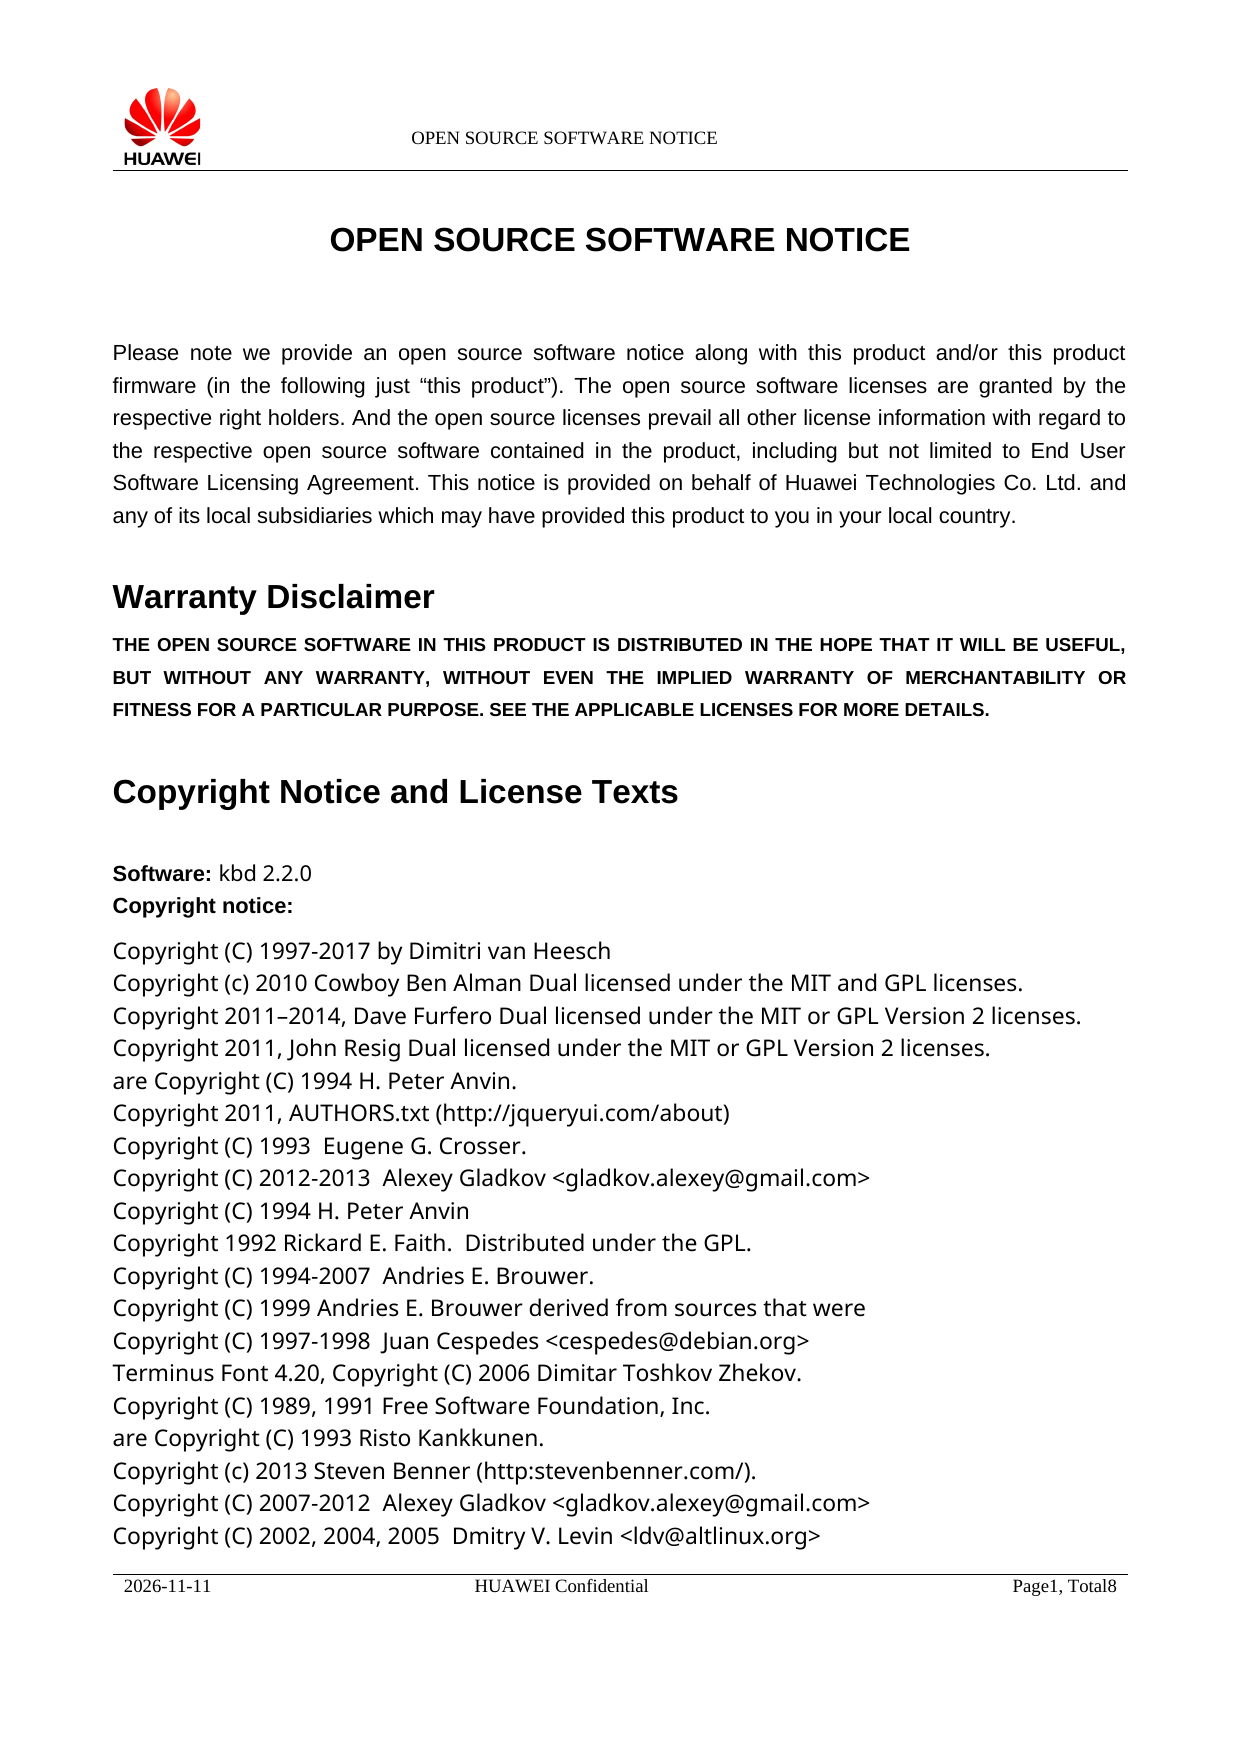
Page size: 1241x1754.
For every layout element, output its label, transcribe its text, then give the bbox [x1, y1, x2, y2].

text Please note we provide an open source software notice along with this product and/or this product firmware (in the following just “this product”). The open source software licenses are granted by the respective right holders. And the open source licenses prevail all other license information with regard to the respective open source software contained in the product, including but not limited to End User Software Licensing Agreement. This notice is provided on behalf of Huawei Technologies Co. Ltd. and any of its local subsidiaries which may have provided this product to you in your local country. [112, 336, 1128, 531]
picture [124, 88, 201, 165]
text Copyright Notice and License Texts [112, 759, 1128, 824]
text Warranty Disclaimer [112, 564, 1128, 629]
text Copyright notice: [112, 889, 1128, 921]
text OPEN SOURCE SOFTWARE NOTICE [112, 206, 1128, 271]
title Software: kbd 2.2.0 [112, 856, 1128, 889]
text The open source software in this product is distributed in the hope that it will be useful, but WITHOUT ANY WARRANTY, without even the implied warranty of MERCHANTABILITY or FITNESS FOR A PARTICULAR PURPOSE. See the applicable licenses for more details. [112, 629, 1128, 726]
